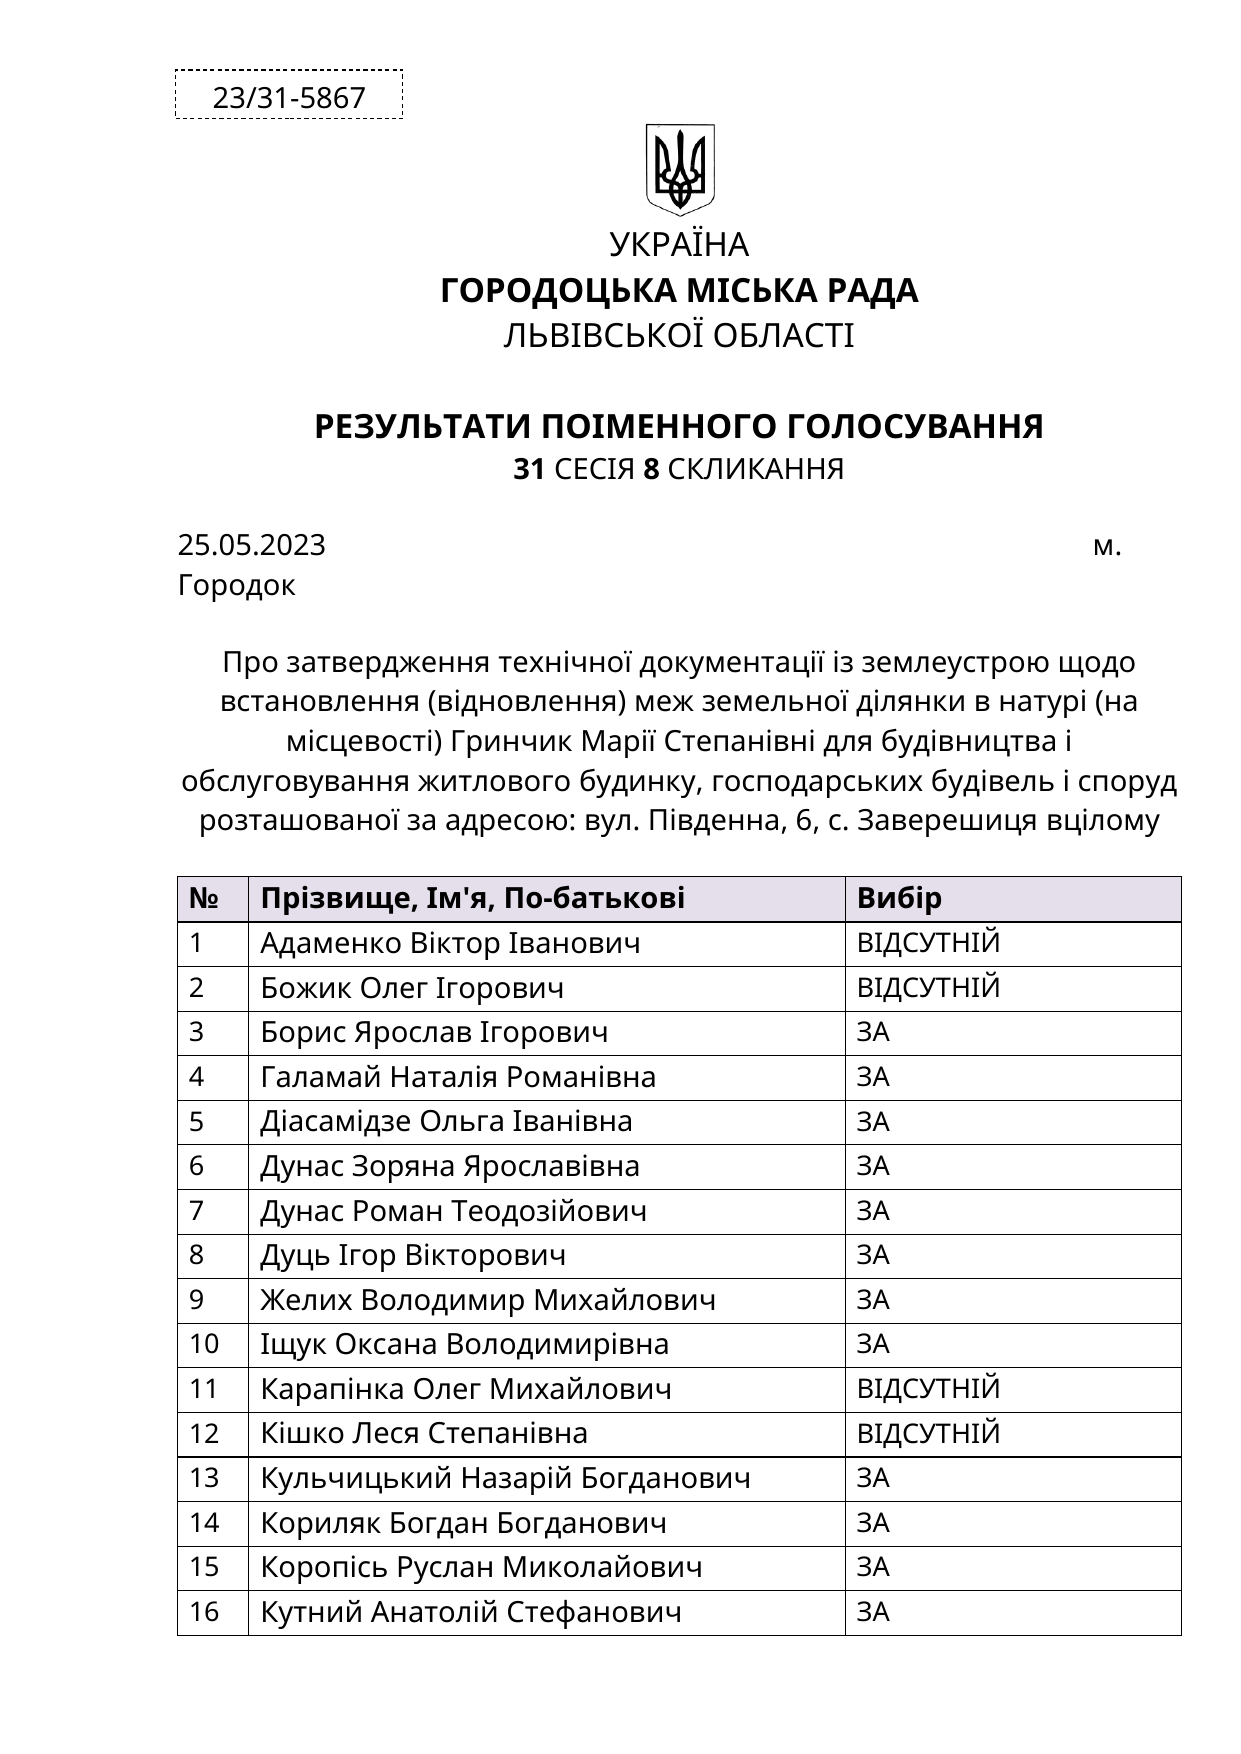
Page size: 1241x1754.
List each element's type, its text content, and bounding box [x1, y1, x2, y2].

table_cell ЗА [846, 1324, 1181, 1367]
table_cell ЗА [846, 1012, 1181, 1055]
table_cell Желих Володимир Михайлович [249, 1279, 845, 1323]
table_cell 7 [178, 1190, 248, 1233]
table_cell 4 [178, 1056, 248, 1100]
picture [633, 118, 726, 221]
table_cell 3 [178, 1012, 248, 1055]
table_cell 11 [178, 1368, 248, 1412]
table_cell Кішко Леся Степанівна [249, 1413, 845, 1456]
table_cell 10 [178, 1324, 248, 1367]
table_cell Кориляк Богдан Богданович [249, 1502, 845, 1546]
table_cell ЗА [846, 1458, 1181, 1501]
table_cell ВІДСУТНІЙ [846, 1368, 1181, 1412]
table_header Прізвище, Ім'я, По-батькові [249, 877, 845, 921]
table_cell 1 [178, 923, 248, 966]
table_cell ЗА [846, 1547, 1181, 1590]
table_cell ВІДСУТНІЙ [846, 967, 1181, 1011]
table_cell Діасамідзе Ольга Іванівна [249, 1101, 845, 1144]
table_cell ЗА [846, 1591, 1181, 1635]
text ГОРОДОЦЬКА МІСЬКА РАДА [177, 266, 1181, 312]
table_cell Адаменко Віктор Іванович [249, 923, 845, 966]
table_cell Іщук Оксана Володимирівна [249, 1324, 845, 1367]
text 25.05.2023 м. Городок [177, 525, 1181, 604]
table_cell 6 [178, 1145, 248, 1189]
table_cell Карапінка Олег Михайлович [249, 1368, 845, 1412]
table_cell 8 [178, 1235, 248, 1278]
table_header № [178, 877, 248, 921]
table_header Вибір [846, 877, 1181, 921]
table_cell Галамай Наталія Романівна [249, 1056, 845, 1100]
table_cell 5 [178, 1101, 248, 1144]
table_cell 12 [178, 1413, 248, 1456]
table_cell ВІДСУТНІЙ [846, 1413, 1181, 1456]
table_cell 13 [178, 1458, 248, 1501]
table_cell 2 [178, 967, 248, 1011]
table_cell Дунас Зоряна Ярославівна [249, 1145, 845, 1189]
table_cell Борис Ярослав Ігорович [249, 1012, 845, 1055]
table_cell ЗА [846, 1502, 1181, 1546]
text 31 СЕСІЯ 8 СКЛИКАННЯ [177, 448, 1181, 488]
table_cell Дунас Роман Теодозійович [249, 1190, 845, 1233]
table_cell 14 [178, 1502, 248, 1546]
table_cell Коропісь Руслан Миколайович [249, 1547, 845, 1590]
table_cell ЗА [846, 1190, 1181, 1233]
text РЕЗУЛЬТАТИ ПОІМЕННОГО ГОЛОСУВАННЯ [177, 403, 1181, 448]
table_cell Кутний Анатолій Стефанович [249, 1591, 845, 1635]
table_cell 15 [178, 1547, 248, 1590]
table_cell Божик Олег Ігорович [249, 967, 845, 1011]
table_cell 9 [178, 1279, 248, 1323]
table_cell ЗА [846, 1235, 1181, 1278]
text Про затвердження технічної документації із землеустрою щодо встановлення (відновлення) меж земельної ділянки в натурі (на місцевості) Гринчик Марії Степанівні для будівництва і обслуговування житлового будинку, господарських будівель і споруд розташованої за адресою: вул. Південна, 6, с. Заверешиця вцілому [177, 641, 1181, 839]
text ЛЬВІВСЬКОЇ ОБЛАСТІ [177, 312, 1181, 357]
text УКРАЇНА [177, 221, 1181, 266]
table_cell ЗА [846, 1279, 1181, 1323]
table_cell ЗА [846, 1056, 1181, 1100]
table_cell Кульчицький Назарій Богданович [249, 1458, 845, 1501]
table_cell 16 [178, 1591, 248, 1635]
table_cell ЗА [846, 1145, 1181, 1189]
table_cell ЗА [846, 1101, 1181, 1144]
table_cell Дуць Ігор Вікторович [249, 1235, 845, 1278]
table_cell ВІДСУТНІЙ [846, 923, 1181, 966]
